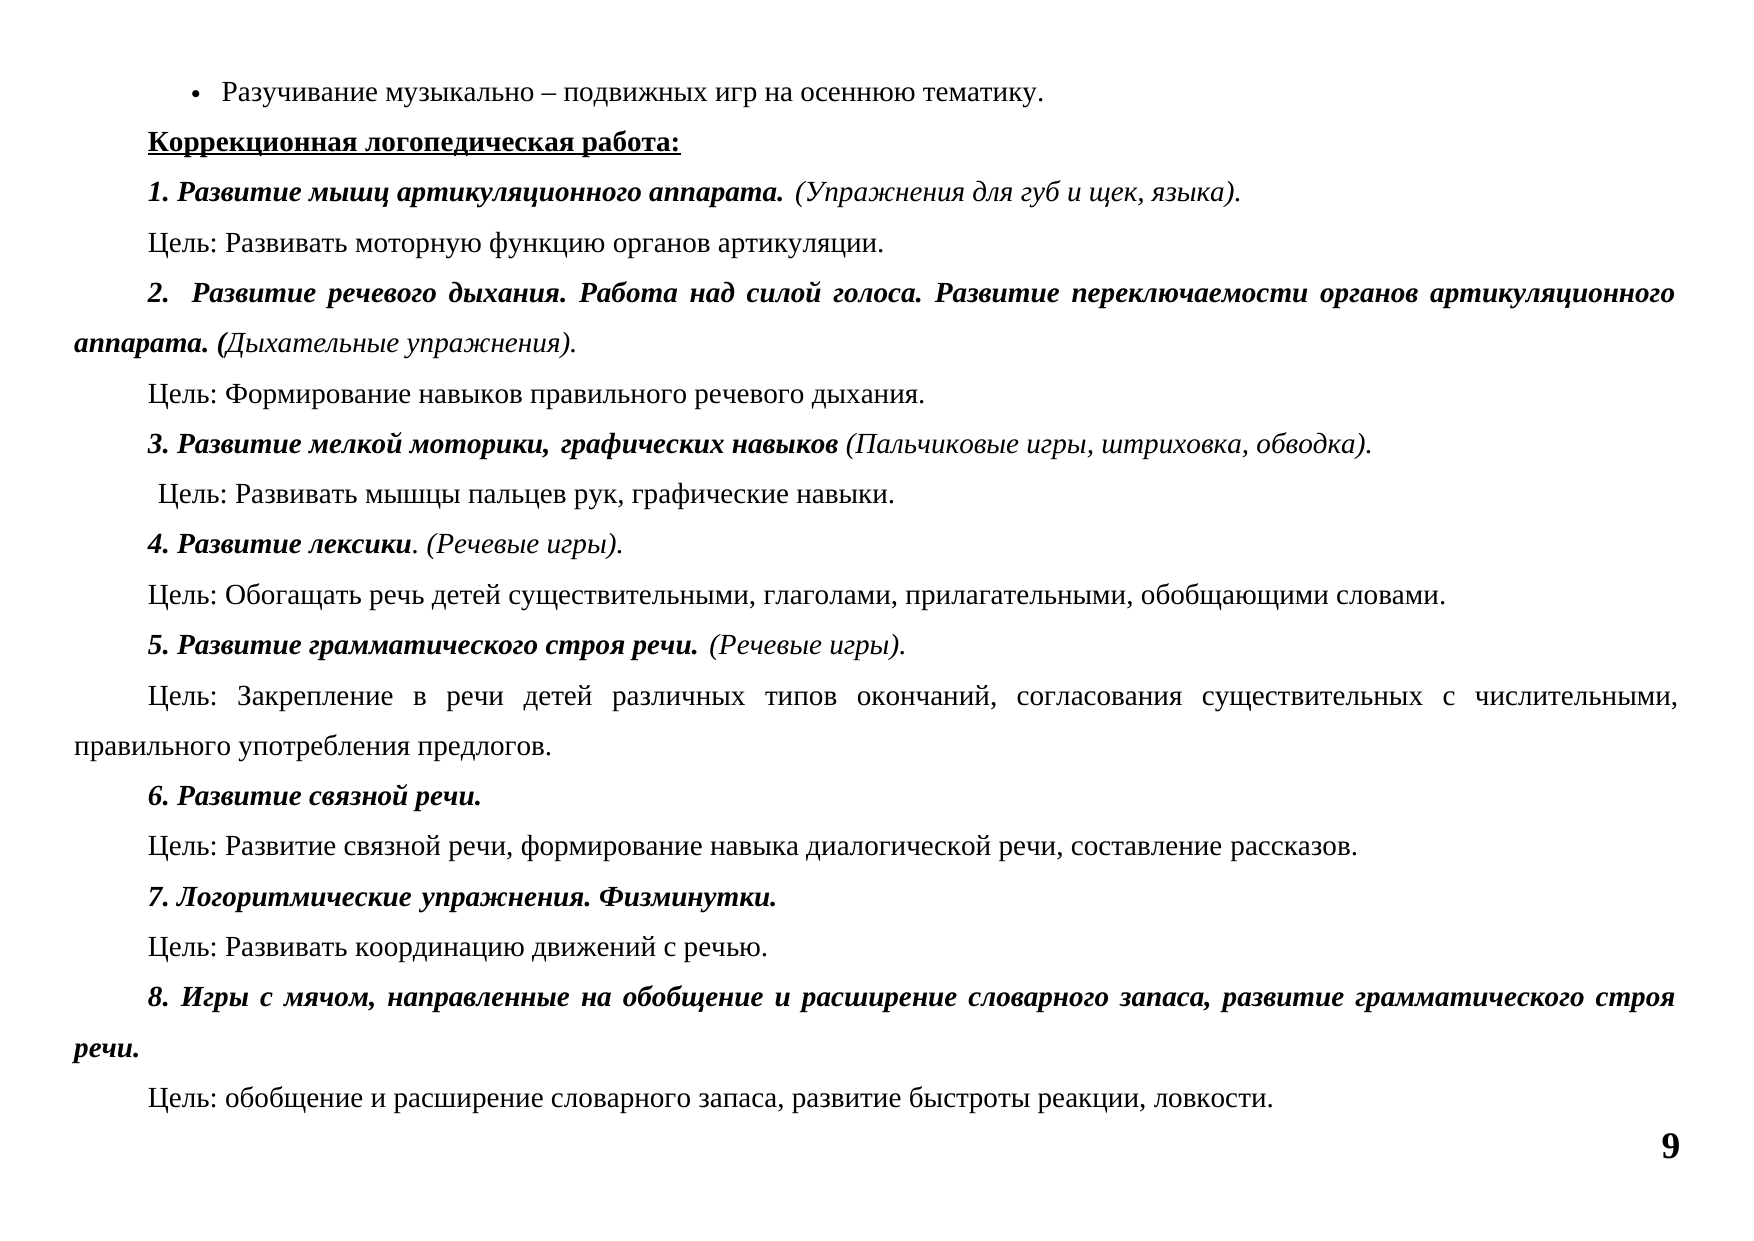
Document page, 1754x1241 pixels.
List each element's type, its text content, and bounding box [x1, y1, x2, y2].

text Цель: Формирование навыков правильного речевого дыхания. [74, 376, 1680, 409]
text Цель: обобщение и расширение словарного запаса, развитие быстроты реакции, ловкости. [74, 1080, 1680, 1114]
text 2. Развитие речевого дыхания. Работа над силой голоса. Развитие переключаемости органов артикуляционного аппарата. (Дыхательные упражнения). [74, 275, 1680, 359]
text Коррекционная логопедическая работа: [148, 124, 1680, 158]
text 7. Логоритмические упражнения. Физминутки. [74, 879, 1680, 912]
text 8. Игры с мячом, направленные на обобщение и расширение словарного запаса, развитие грамматического строя речи. [74, 979, 1680, 1063]
text 3. Развитие мелкой моторики, графических навыков (Пальчиковые игры, штриховка, обводка). [74, 426, 1680, 459]
text 4. Развитие лексики. (Речевые игры). [74, 527, 1680, 560]
text Цель: Развитие связной речи, формирование навыка диалогической речи, составление рассказов. [74, 828, 1680, 862]
text Цель: Обогащать речь детей существительными, глаголами, прилагательными, обобщающими словами. [74, 577, 1680, 611]
text Цель: Закрепление в речи детей различных типов окончаний, согласования существительных с числительными, правильного употребления предлогов. [74, 678, 1680, 761]
text 6. Развитие связной речи. [74, 778, 1680, 812]
text 5. Развитие грамматического строя речи. (Речевые игры). [74, 627, 1680, 661]
list Разучивание музыкально – подвижных игр на осеннюю тематику. [74, 74, 1680, 107]
text Цель: Развивать мышцы пальцев рук, графические навыки. [74, 476, 1680, 510]
text 1. Развитие мышц артикуляционного аппарата. (Упражнения для губ и щек, языка). [74, 174, 1680, 208]
text Цель: Развивать моторную функцию органов артикуляции. [74, 225, 1680, 258]
text Цель: Развивать координацию движений с речью. [74, 929, 1680, 963]
